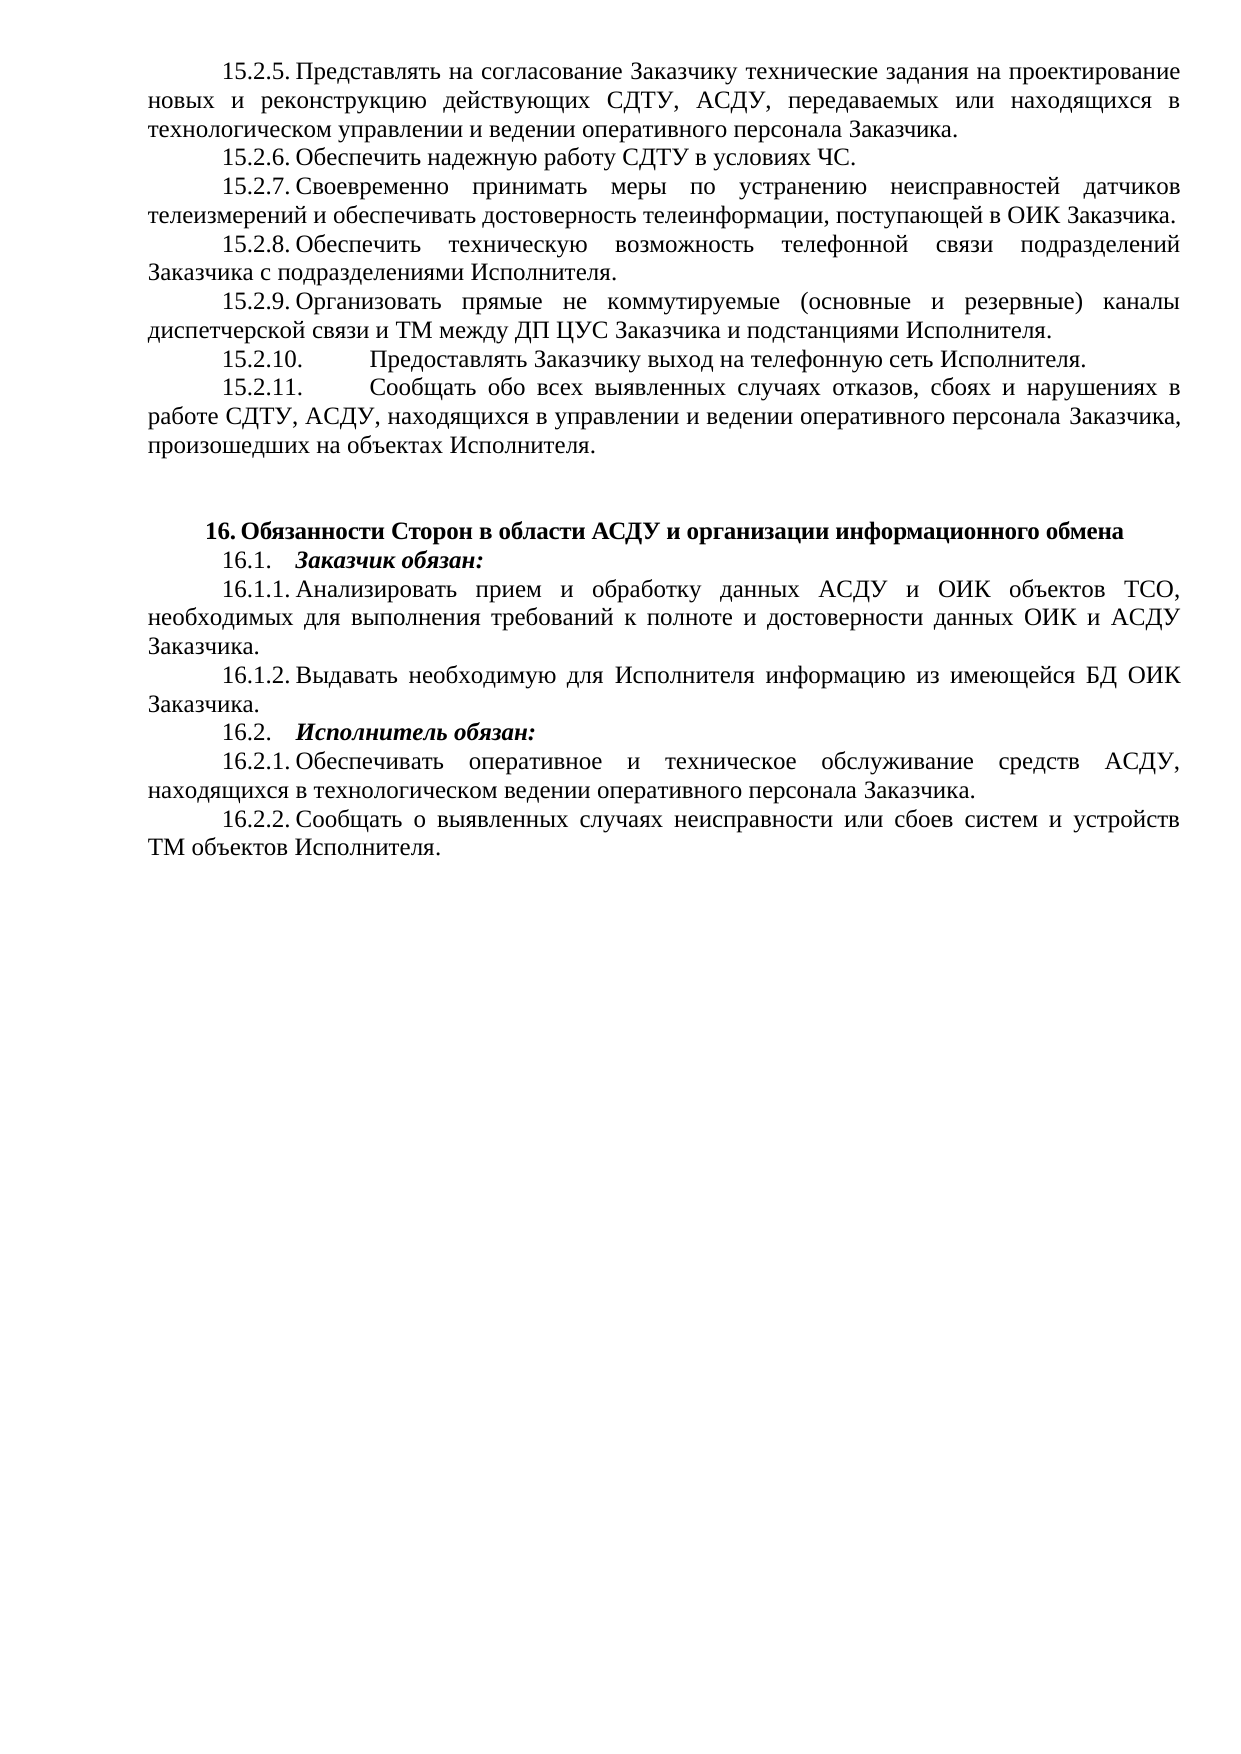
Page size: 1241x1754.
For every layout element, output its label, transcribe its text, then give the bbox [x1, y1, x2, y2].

list Выдавать необходимую для Исполнителя информацию из имеющейся БД ОИК Заказчика. [148, 660, 1181, 717]
list Сообщать о выявленных случаях неисправности или сбоев систем и устройств ТМ объектов Исполнителя. [148, 804, 1181, 861]
list Анализировать прием и обработку данных АСДУ и ОИК объектов ТСО, необходимых для выполнения требований к полноте и достоверности данных ОИК и АСДУ Заказчика. [148, 574, 1181, 660]
list Обеспечивать оперативное и техническое обслуживание средств АСДУ, находящихся в технологическом ведении оперативного персонала Заказчика. [148, 746, 1181, 804]
list Представлять на согласование Заказчику технические задания на проектирование новых и реконструкцию действующих СДТУ, АСДУ, передаваемых или находящихся в технологическом управлении и ведении оперативного персонала Заказчика. [148, 56, 1181, 142]
list Своевременно принимать меры по устранению неисправностей датчиков телеизмерений и обеспечивать достоверность телеинформации, поступающей в ОИК Заказчика. [148, 171, 1181, 229]
list Организовать прямые не коммутируемые (основные и резервные) каналы диспетчерской связи и ТМ между ДП ЦУС Заказчика и подстанциями Исполнителя. [148, 286, 1181, 344]
list Обеспечить техническую возможность телефонной связи подразделений Заказчика с подразделениями Исполнителя. [148, 229, 1181, 286]
list Заказчик обязан: [148, 545, 1181, 574]
list Сообщать обо всех выявленных случаях отказов, сбоях и нарушениях в работе СДТУ, АСДУ, находящихся в управлении и ведении оперативного персонала Заказчика, произошедших на объектах Исполнителя. [148, 372, 1181, 459]
list Обязанности Сторон в области АСДУ и организации информационного обмена [148, 516, 1181, 545]
list Предоставлять Заказчику выход на телефонную сеть Исполнителя. [148, 344, 1181, 372]
list Обеспечить надежную работу СДТУ в условиях ЧС. [148, 142, 1181, 171]
list Исполнитель обязан: [148, 717, 1181, 746]
